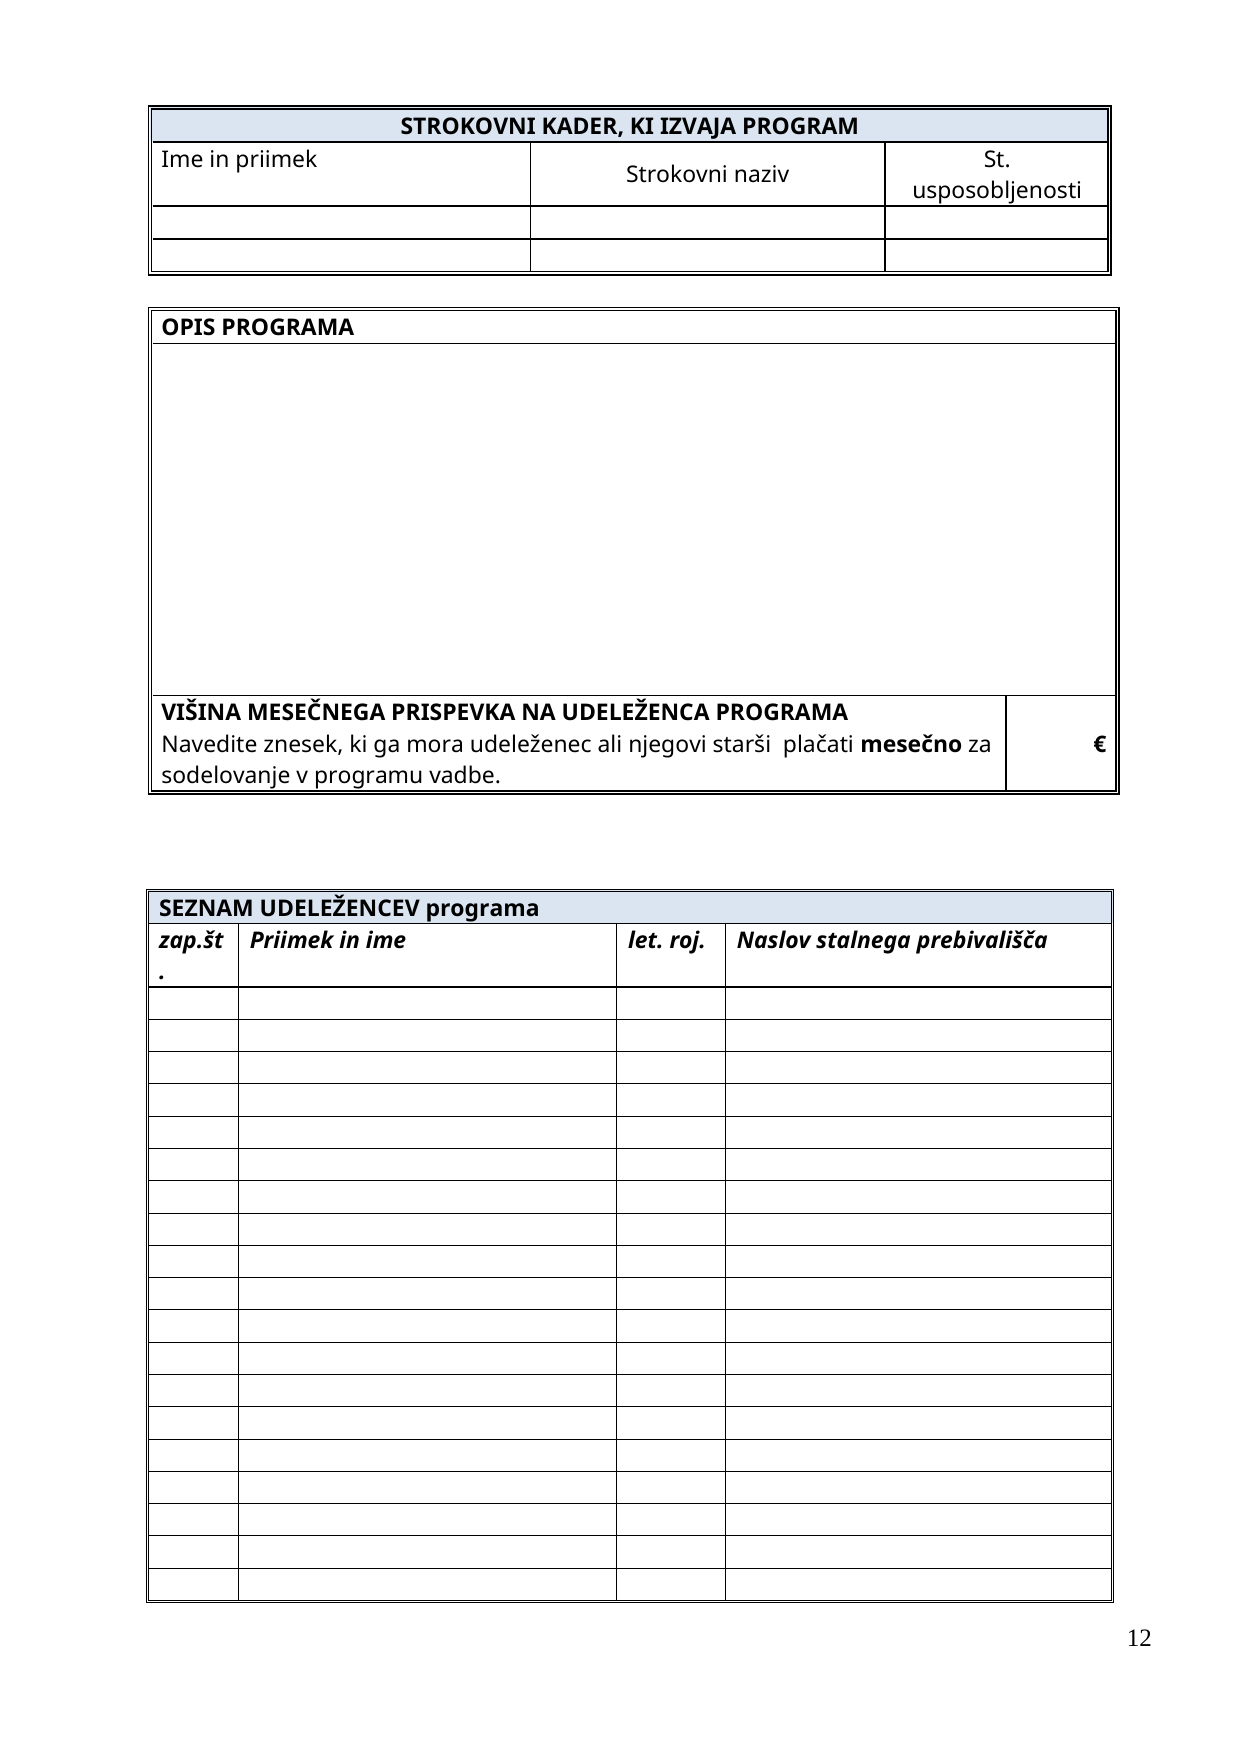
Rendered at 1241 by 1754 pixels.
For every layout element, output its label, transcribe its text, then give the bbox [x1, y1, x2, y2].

table_cell [149, 1504, 238, 1535]
table_header STROKOVNI KADER, KI IZVAJA PROGRAM [152, 110, 1107, 141]
table_cell [239, 1214, 616, 1245]
table_cell [617, 1375, 725, 1406]
table_cell [149, 1278, 238, 1309]
table_cell [617, 1407, 725, 1438]
table_cell [617, 988, 725, 1019]
table_cell Priimek in ime [239, 924, 616, 986]
table_cell [239, 1343, 616, 1374]
table_cell [617, 1214, 725, 1245]
table_cell [617, 1310, 725, 1342]
table_cell [149, 988, 238, 1019]
table_cell [617, 1181, 725, 1212]
table_cell [617, 1149, 725, 1180]
table_cell [239, 1149, 616, 1180]
table_cell [149, 1536, 238, 1568]
table_cell [239, 1504, 616, 1535]
table_cell [239, 1472, 616, 1503]
table_cell [617, 1246, 725, 1277]
table_cell [239, 1310, 616, 1342]
table_cell [152, 344, 1115, 695]
table_cell [726, 1214, 1111, 1245]
table_cell [726, 1504, 1111, 1535]
table_cell [726, 1246, 1111, 1277]
table_cell [726, 1375, 1111, 1406]
table_cell [239, 1181, 616, 1212]
table_cell [617, 1472, 725, 1503]
table_cell [726, 1343, 1111, 1374]
table_cell [149, 1214, 238, 1245]
table_cell [617, 1343, 725, 1374]
table_cell [149, 1472, 238, 1503]
table_cell [726, 1020, 1111, 1051]
table_cell [726, 1569, 1111, 1600]
table_cell Ime in priimek [152, 142, 530, 205]
table_cell [149, 1020, 238, 1051]
table_cell [886, 207, 1107, 238]
table_cell Strokovni naziv [531, 143, 884, 205]
table_cell [239, 1407, 616, 1438]
table_cell [617, 1536, 725, 1568]
table_cell [149, 1440, 238, 1471]
table_cell [239, 1536, 616, 1568]
table_cell [239, 988, 616, 1019]
table_cell [152, 239, 530, 271]
table_cell [726, 1310, 1111, 1342]
table_cell [531, 207, 884, 238]
table_cell [239, 1440, 616, 1471]
table_cell [726, 1052, 1111, 1083]
table_cell [239, 1278, 616, 1309]
table_cell let. roj. [617, 924, 725, 986]
table_cell VIŠINA MESEČNEGA PRISPEVKA NA UDELEŽENCA PROGRAMA Navedite znesek, ki ga mora udeleženec ali njegovi starši plačati mesečno za sodelovanje v programu vadbe. [152, 696, 1005, 790]
table_cell [617, 1052, 725, 1083]
table_cell [149, 1569, 238, 1600]
table_cell [149, 1149, 238, 1180]
table_cell [239, 1375, 616, 1406]
table_cell [149, 1375, 238, 1406]
table_cell [149, 1117, 238, 1148]
table_header SEZNAM UDELEŽENCEV programa [149, 892, 1111, 923]
table_cell [726, 1472, 1111, 1503]
table_cell [726, 1084, 1111, 1116]
table_cell [239, 1020, 616, 1051]
table_cell [149, 1310, 238, 1342]
table_cell [726, 1278, 1111, 1309]
table_cell [726, 1407, 1111, 1438]
table_cell [617, 1084, 725, 1116]
table_cell [726, 1117, 1111, 1148]
table_cell [886, 240, 1107, 271]
table_cell [617, 1569, 725, 1600]
table_cell [149, 1407, 238, 1438]
table_cell [149, 1246, 238, 1277]
table_cell [531, 240, 884, 271]
table_cell Naslov stalnega prebivališča [726, 924, 1111, 986]
table_cell [617, 1278, 725, 1309]
table_cell [149, 1181, 238, 1212]
table_cell [617, 1020, 725, 1051]
table_cell [149, 1084, 238, 1116]
table_header OPIS PROGRAMA [152, 311, 1115, 343]
table_cell [617, 1440, 725, 1471]
table_cell [239, 1117, 616, 1148]
table_cell [726, 1536, 1111, 1568]
table_cell € [1007, 696, 1115, 790]
table_cell [239, 1569, 616, 1600]
table_cell [239, 1052, 616, 1083]
table_cell [726, 1440, 1111, 1471]
table_cell [726, 988, 1111, 1019]
table_cell [149, 1343, 238, 1374]
table_cell [152, 206, 530, 238]
table_cell [617, 1504, 725, 1535]
table_cell [239, 1084, 616, 1116]
table_cell [726, 1149, 1111, 1180]
table_cell [239, 1246, 616, 1277]
table_cell [726, 1181, 1111, 1212]
table_cell St. usposobljenosti [886, 143, 1107, 205]
table_cell zap.št. [149, 924, 238, 986]
table_cell [149, 1052, 238, 1083]
table_cell [617, 1117, 725, 1148]
